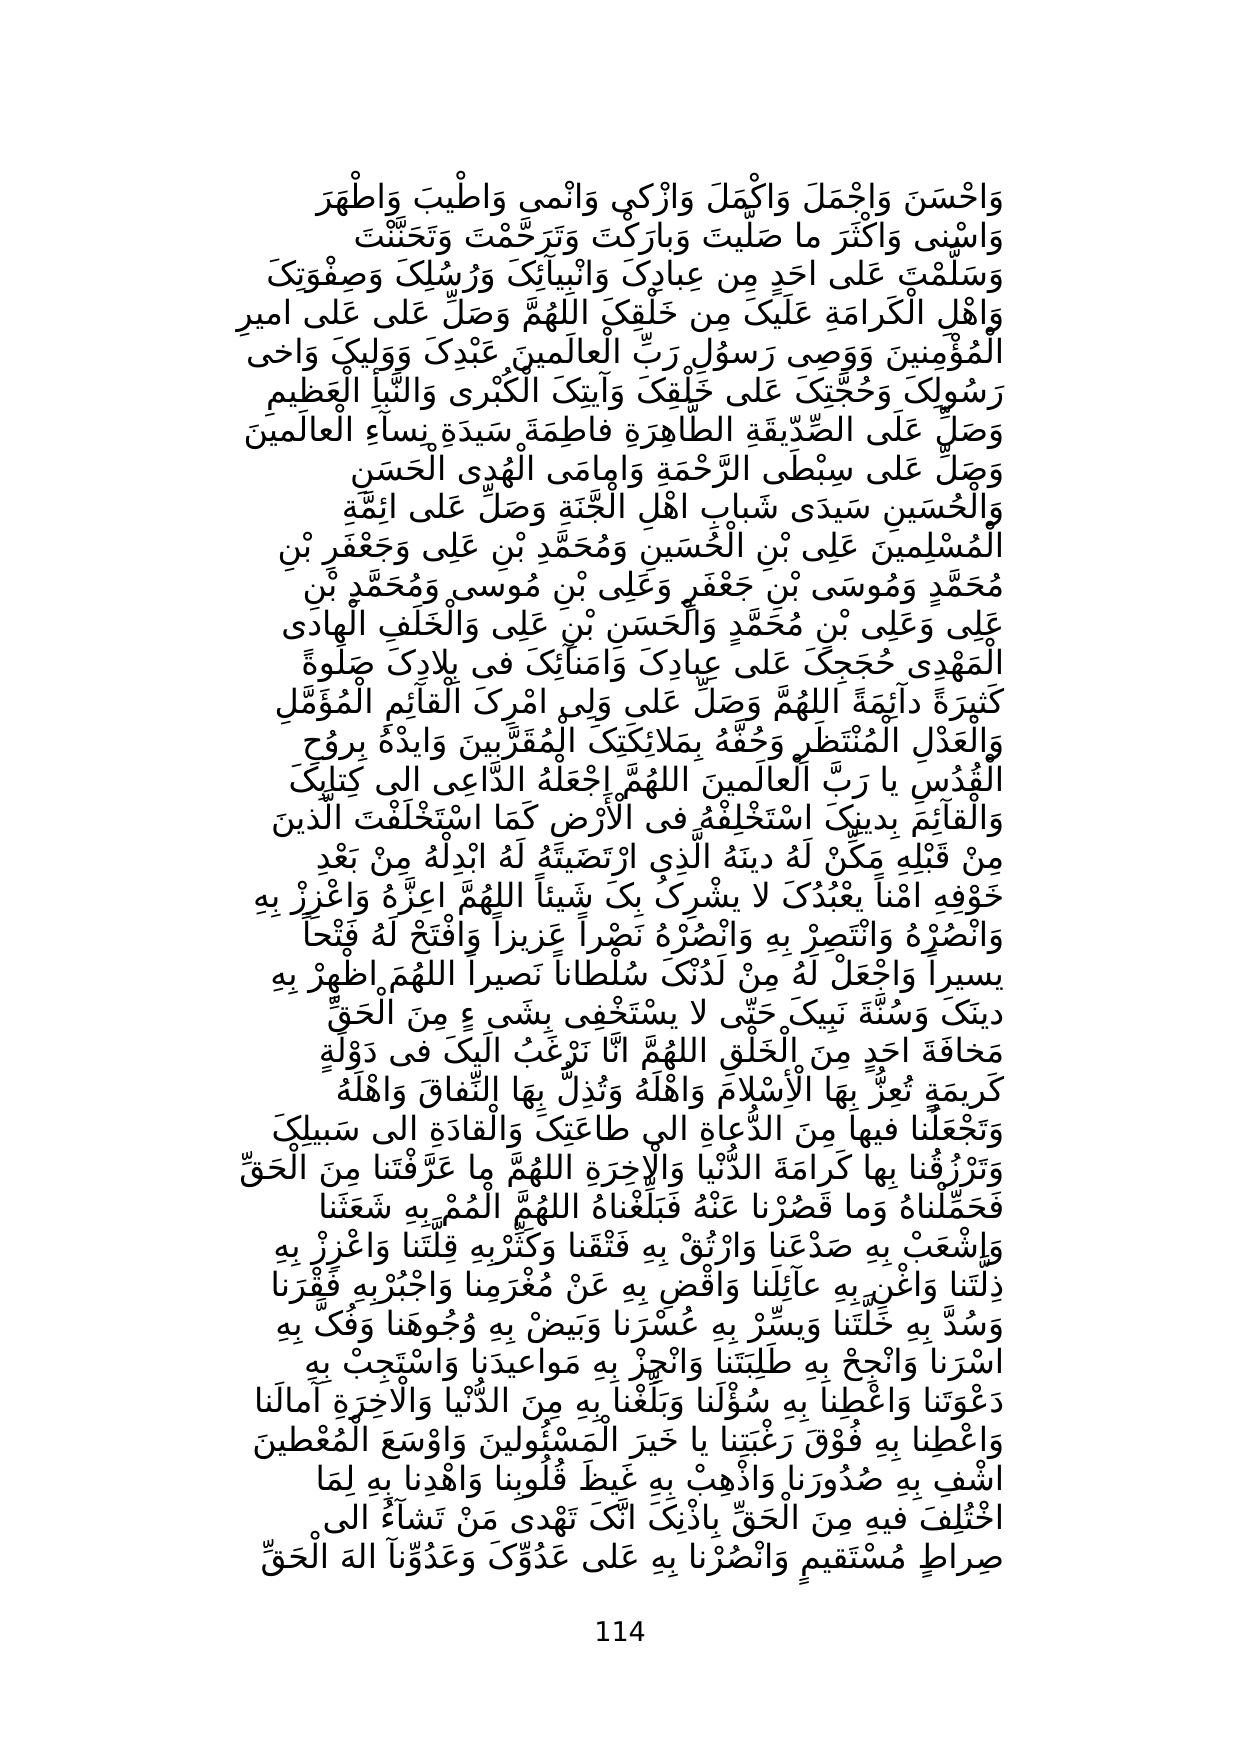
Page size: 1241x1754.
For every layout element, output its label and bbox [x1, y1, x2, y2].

text [236, 177, 1004, 1576]
